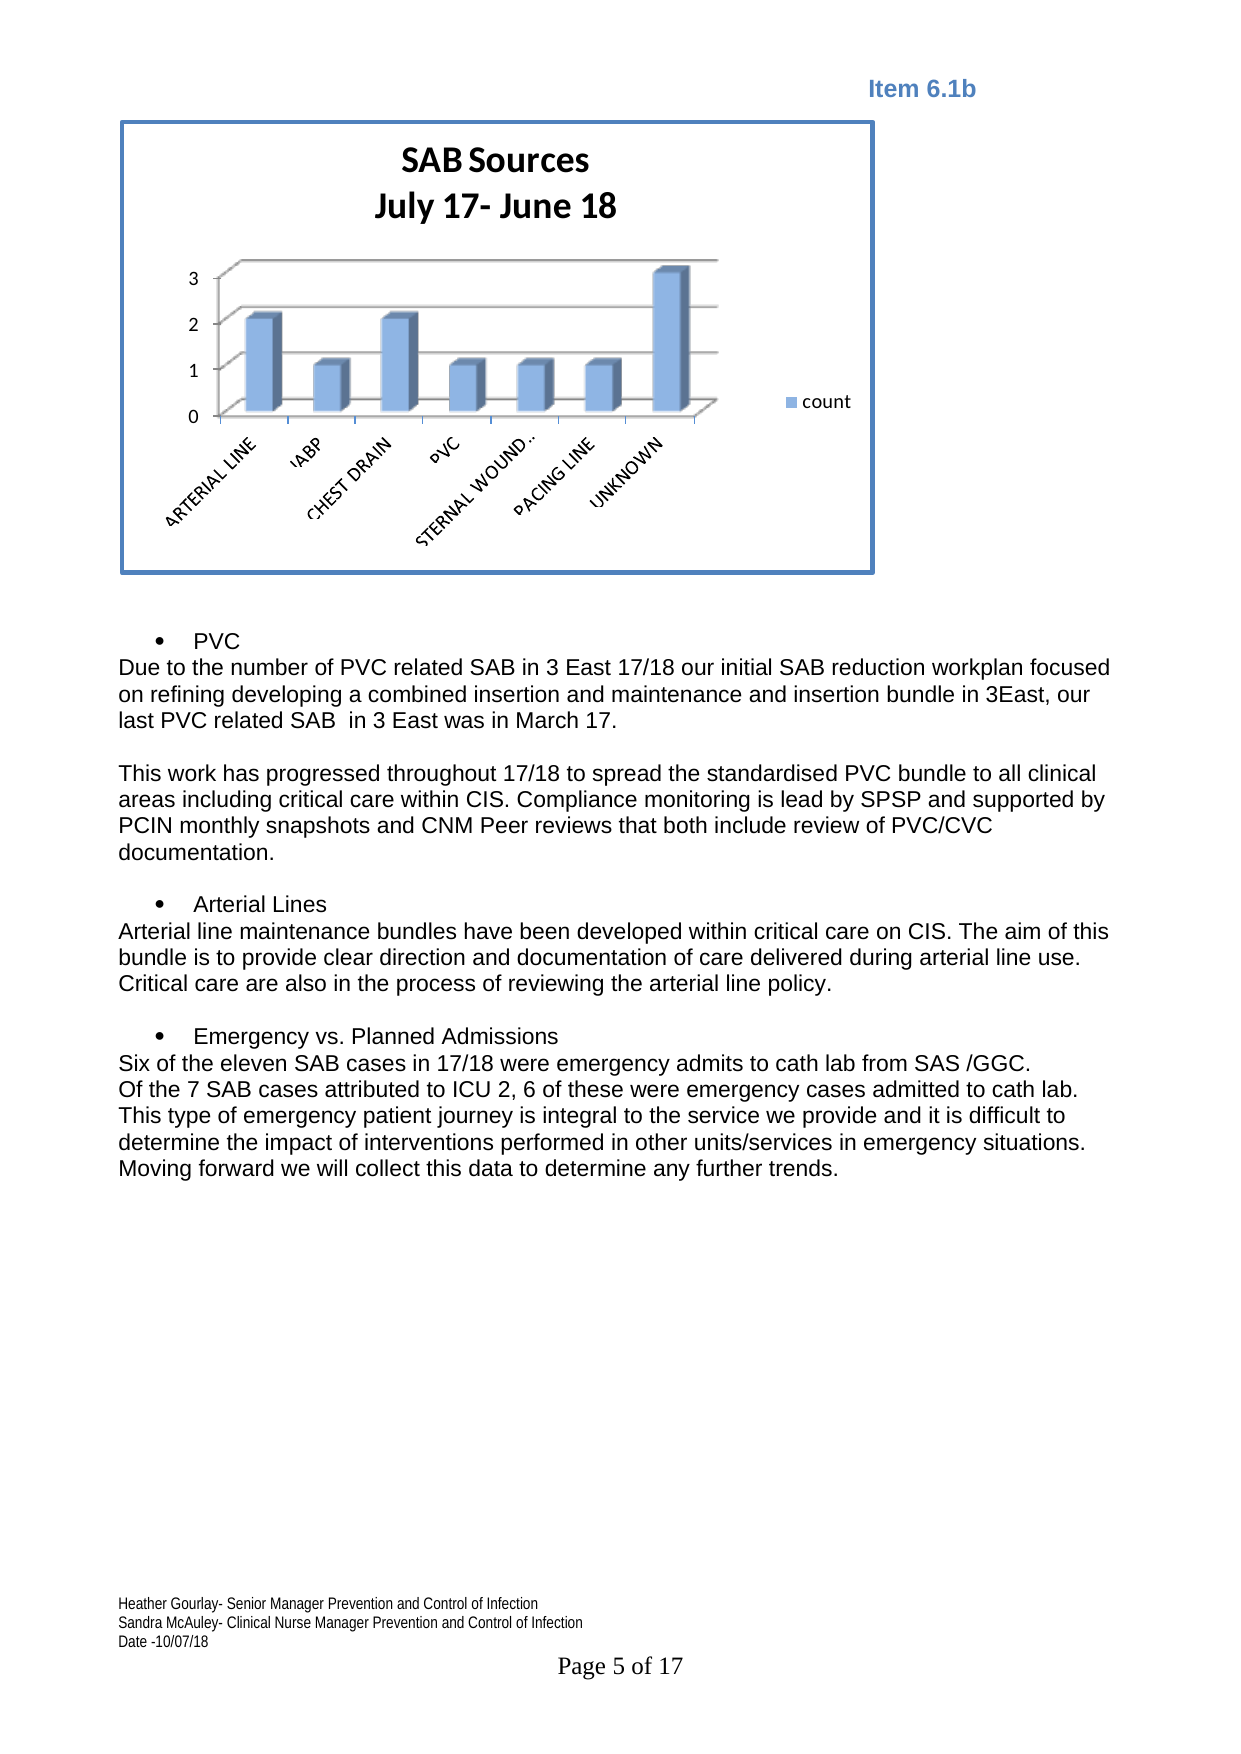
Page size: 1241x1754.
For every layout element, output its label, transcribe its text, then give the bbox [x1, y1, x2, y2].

list PVC [156, 628, 1122, 654]
list Arterial Lines [156, 891, 1122, 918]
text This work has progressed throughout 17/18 to spread the standardised PVC bundle to all clinical areas including critical care within CIS. Compliance monitoring is lead by SPSP and supported by PCIN monthly snapshots and CNM Peer reviews that both include review of PVC/CVC documentation. [118, 759, 1122, 865]
list Emergency vs. Planned Admissions [156, 1023, 1122, 1049]
text Of the 7 SAB cases attributed to ICU 2, 6 of these were emergency cases admitted to cath lab. This type of emergency patient journey is integral to the service we provide and it is difficult to determine the impact of interventions performed in other units/services in emergency situations. Moving forward we will collect this data to determine any further trends. [118, 1076, 1122, 1181]
text Arterial line maintenance bundles have been developed within critical care on CIS. The aim of this bundle is to provide clear direction and documentation of care delivered during arterial line use. Critical care are also in the process of reviewing the arterial line policy. [118, 918, 1122, 997]
text Six of the eleven SAB cases in 17/18 were emergency admits to cath lab from SAS /GGC. [118, 1049, 1122, 1076]
text Due to the number of PVC related SAB in 3 East 17/18 our initial SAB reduction workplan focused on refining developing a combined insertion and maintenance and insertion bundle in 3East, our last PVC related SAB in 3 East was in March 17. [118, 654, 1122, 733]
